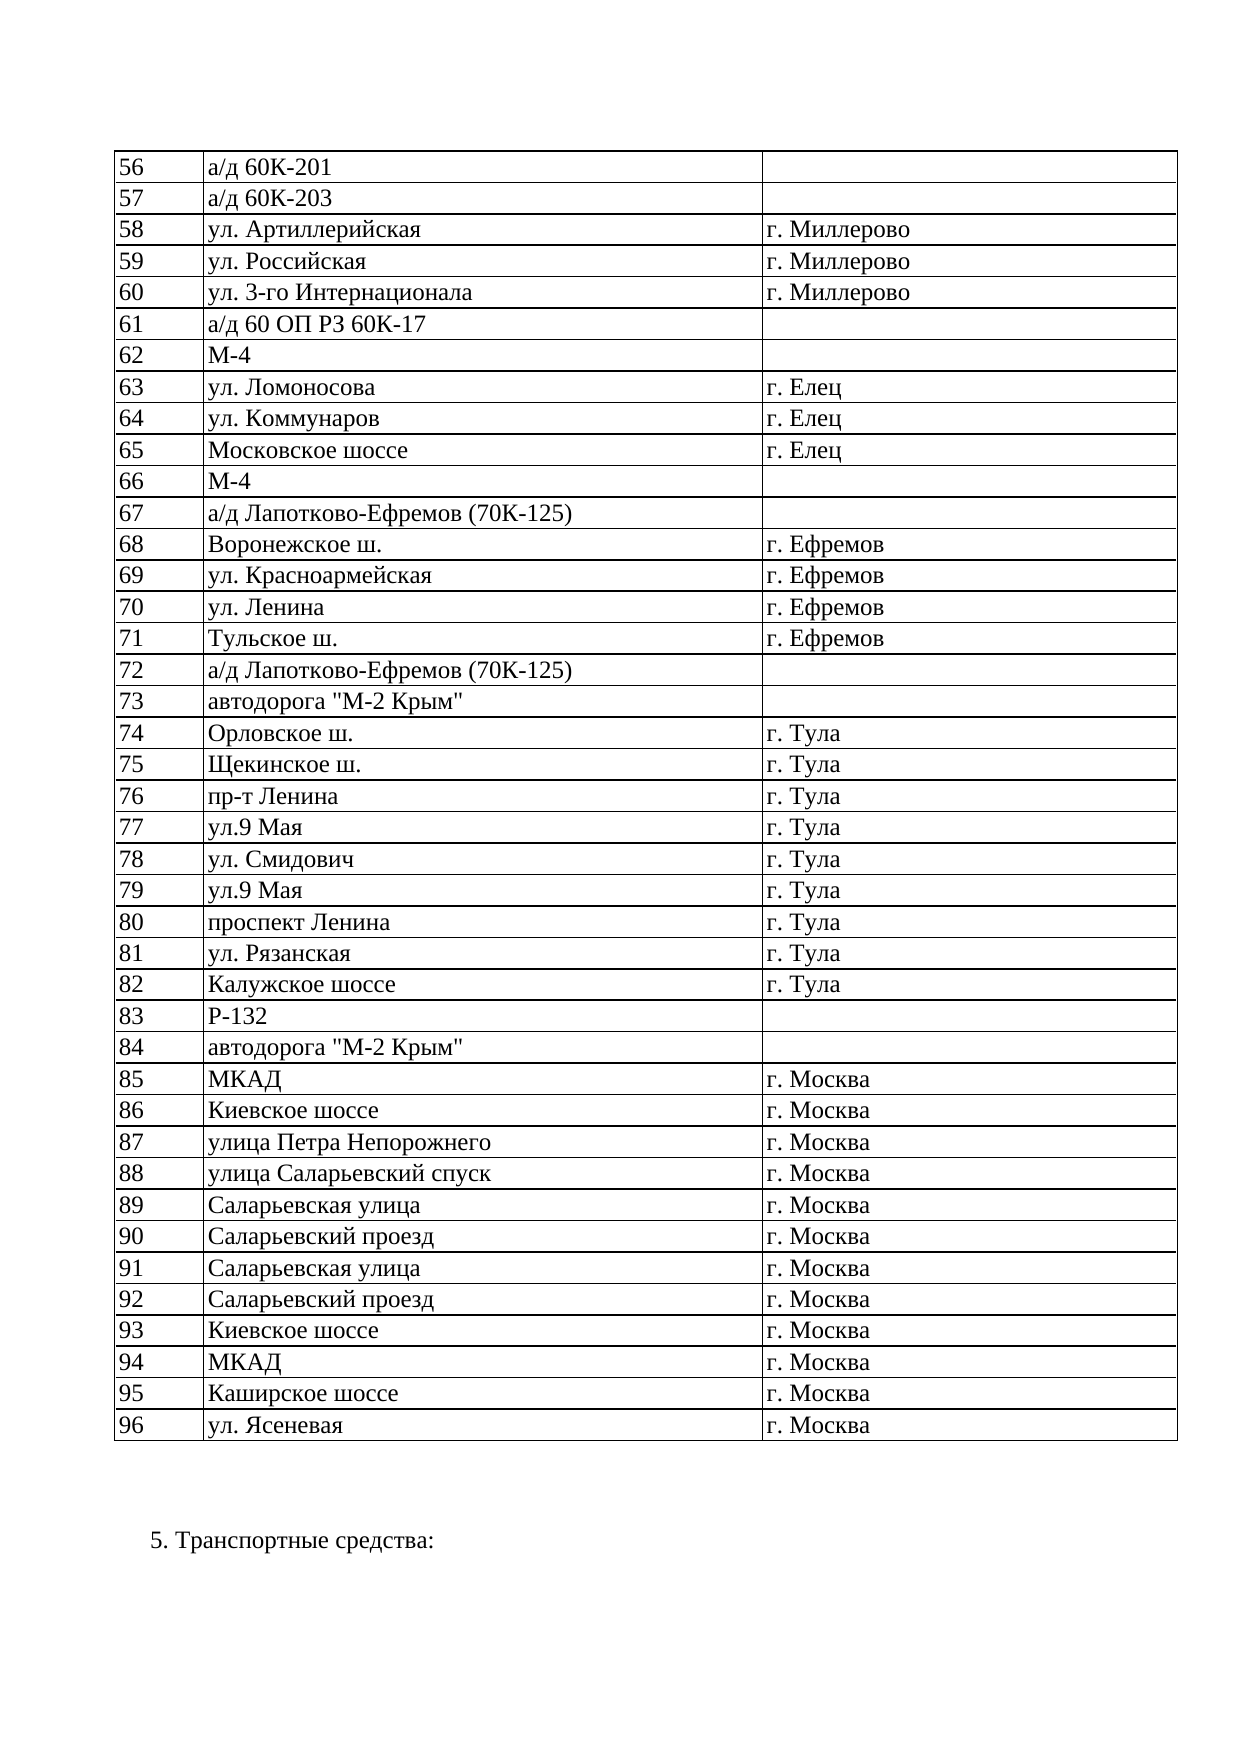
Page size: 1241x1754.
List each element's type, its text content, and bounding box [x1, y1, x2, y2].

table_cell г. Москва [763, 1188, 1177, 1219]
table_cell Саларьевский проезд [204, 1284, 762, 1314]
table_cell г. Миллерово [763, 213, 1177, 244]
table_cell ул. Ломоносова [204, 372, 762, 402]
table_cell ул. Ясеневая [204, 1410, 762, 1440]
table_cell улица Петра Непорожнего [204, 1127, 762, 1157]
table_cell г. Миллерово [763, 276, 1177, 307]
table_cell 59 [115, 245, 203, 276]
table_cell Саларьевская улица [204, 1253, 762, 1282]
table_cell Киевское шоссе [204, 1095, 762, 1125]
table_cell Московское шоссе [204, 435, 762, 464]
table_cell 62 [115, 340, 203, 370]
table_cell Тульское ш. [204, 623, 762, 653]
table_cell а/д 60 ОП РЗ 60К-17 [204, 309, 762, 339]
table_cell [763, 685, 1177, 716]
table_cell 79 [115, 875, 203, 905]
table_cell ул. Смидович [204, 844, 762, 873]
table_cell г. Ефремов [763, 622, 1177, 653]
table_cell улица Саларьевский спуск [204, 1158, 762, 1188]
table_cell г. Москва [763, 1220, 1177, 1251]
table_cell 87 [115, 1126, 203, 1157]
table_cell г. Тула [763, 874, 1177, 905]
table_cell 70 [115, 591, 203, 622]
table_cell Р-132 [204, 1001, 762, 1031]
table_cell 94 [115, 1346, 203, 1377]
table_cell 72 [115, 654, 203, 685]
table_cell г. Тула [763, 936, 1177, 968]
table_cell 64 [115, 403, 203, 433]
table_cell 95 [115, 1378, 203, 1408]
table_cell 92 [115, 1284, 203, 1314]
table_cell [763, 465, 1177, 496]
table_cell 57 [115, 183, 203, 213]
table_cell г. Москва [763, 1314, 1177, 1345]
table_cell М-4 [204, 466, 762, 496]
table_cell [763, 496, 1177, 527]
table_cell 66 [115, 466, 203, 496]
table_cell 65 [115, 434, 203, 464]
table_cell г. Москва [763, 1157, 1177, 1188]
table_cell Калужское шоссе [204, 970, 762, 999]
table_cell 80 [115, 906, 203, 936]
table_cell [763, 152, 1177, 181]
table_cell автодорога "М-2 Крым" [204, 686, 762, 716]
table_cell ул.9 Мая [204, 875, 762, 905]
table_cell МКАД [204, 1347, 762, 1377]
table_cell г. Москва [763, 1345, 1177, 1377]
table_cell а/д 60К-203 [204, 183, 762, 213]
text 5. Транспортные средства: [150, 1525, 1090, 1554]
table_cell г. Елец [763, 370, 1177, 402]
table_cell 91 [115, 1252, 203, 1282]
table_cell Орловское ш. [204, 718, 762, 748]
table_cell а/д 60К-201 [204, 152, 762, 181]
table_cell ул. Коммунаров [204, 403, 762, 433]
table_cell [763, 339, 1177, 370]
table_cell 68 [115, 529, 203, 559]
table_cell г. Москва [763, 1408, 1177, 1440]
table_cell 63 [115, 371, 203, 402]
table_cell пр-т Ленина [204, 781, 762, 811]
table_cell г. Елец [763, 433, 1177, 464]
table_cell 90 [115, 1221, 203, 1251]
table_cell ул. 3-го Интернационала [204, 277, 762, 307]
table_cell 74 [115, 717, 203, 748]
table_cell г. Москва [763, 1062, 1177, 1094]
table_cell 78 [115, 843, 203, 873]
table_cell ул. Рязанская [204, 938, 762, 968]
table_cell ул.9 Мая [204, 812, 762, 842]
table_cell г. Тула [763, 779, 1177, 811]
table_cell 84 [115, 1032, 203, 1062]
table_cell 56 [115, 152, 203, 181]
table_cell г. Тула [763, 968, 1177, 999]
table_cell [763, 1031, 1177, 1062]
table_cell 73 [115, 686, 203, 716]
table_cell Воронежское ш. [204, 529, 762, 559]
table_cell М-4 [204, 340, 762, 370]
table_cell 82 [115, 969, 203, 999]
table_cell ул. Артиллерийская [204, 215, 762, 244]
table_cell г. Москва [763, 1125, 1177, 1157]
table_cell Киевское шоссе [204, 1316, 762, 1345]
table_cell 89 [115, 1189, 203, 1219]
table_cell 77 [115, 812, 203, 842]
table_cell ул. Ленина [204, 592, 762, 622]
table_cell г. Ефремов [763, 559, 1177, 590]
table_cell г. Тула [763, 748, 1177, 779]
table_cell 75 [115, 749, 203, 779]
table_cell 71 [115, 623, 203, 653]
table_cell 96 [115, 1409, 203, 1440]
table_cell 85 [115, 1063, 203, 1094]
table_cell [763, 999, 1177, 1031]
table_cell 67 [115, 497, 203, 527]
table_cell г. Елец [763, 402, 1177, 433]
table_cell г. Тула [763, 905, 1177, 936]
table_cell г. Миллерово [763, 244, 1177, 276]
table_cell г. Москва [763, 1283, 1177, 1314]
table_cell ул. Красноармейская [204, 561, 762, 590]
table_cell а/д Лапотково-Ефремов (70К-125) [204, 655, 762, 685]
table_cell 83 [115, 1000, 203, 1031]
table_cell г. Тула [763, 811, 1177, 842]
table_cell г. Москва [763, 1377, 1177, 1408]
table_cell 93 [115, 1315, 203, 1345]
table_cell а/д Лапотково-Ефремов (70К-125) [204, 498, 762, 527]
table_cell Каширское шоссе [204, 1378, 762, 1408]
table_cell автодорога "М-2 Крым" [204, 1032, 762, 1062]
table_cell 69 [115, 560, 203, 590]
table_cell 61 [115, 308, 203, 339]
table_cell [763, 181, 1177, 213]
table_cell г. Тула [763, 842, 1177, 873]
table_cell 81 [115, 938, 203, 968]
table_cell г. Ефремов [763, 590, 1177, 622]
table_cell 60 [115, 277, 203, 307]
table_cell МКАД [204, 1064, 762, 1094]
table_cell 58 [115, 214, 203, 244]
table_cell г. Москва [763, 1251, 1177, 1282]
table_cell Саларьевская улица [204, 1190, 762, 1219]
table_cell [763, 653, 1177, 685]
table_cell 86 [115, 1095, 203, 1125]
table_cell Саларьевский проезд [204, 1221, 762, 1251]
table_cell г. Тула [763, 716, 1177, 748]
table_cell Щекинское ш. [204, 749, 762, 779]
table_cell г. Ефремов [763, 528, 1177, 559]
table_cell проспект Ленина [204, 907, 762, 936]
table_cell 76 [115, 780, 203, 811]
table_cell ул. Российская [204, 246, 762, 276]
table_cell [763, 307, 1177, 339]
table_cell г. Москва [763, 1094, 1177, 1125]
table_cell 88 [115, 1158, 203, 1188]
